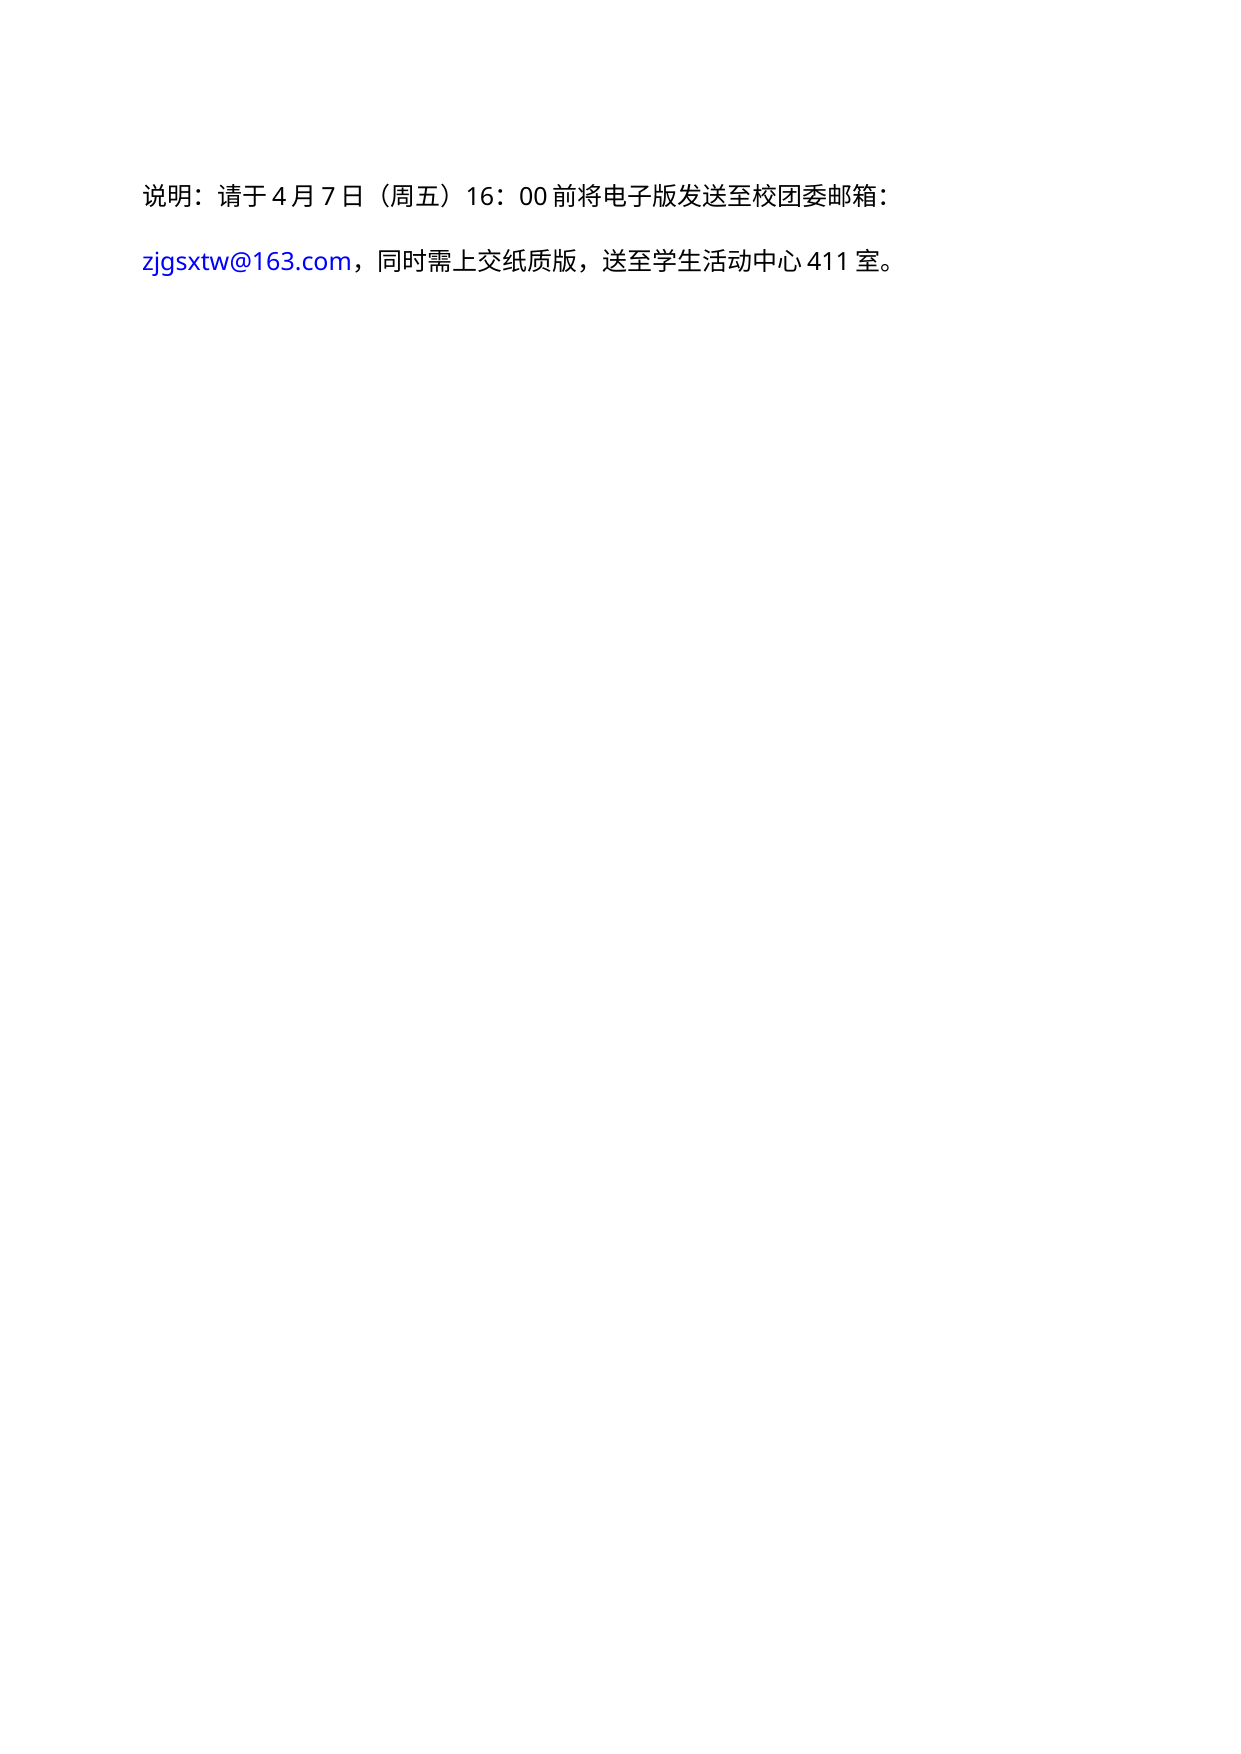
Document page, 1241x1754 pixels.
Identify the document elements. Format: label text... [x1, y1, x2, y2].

text 说明：请于4月7日（周五）16：00前将电子版发送至校团委邮箱：zjgsxtw@163.com，同时需上交纸质版，送至学生活动中心411室。 [142, 162, 1098, 292]
